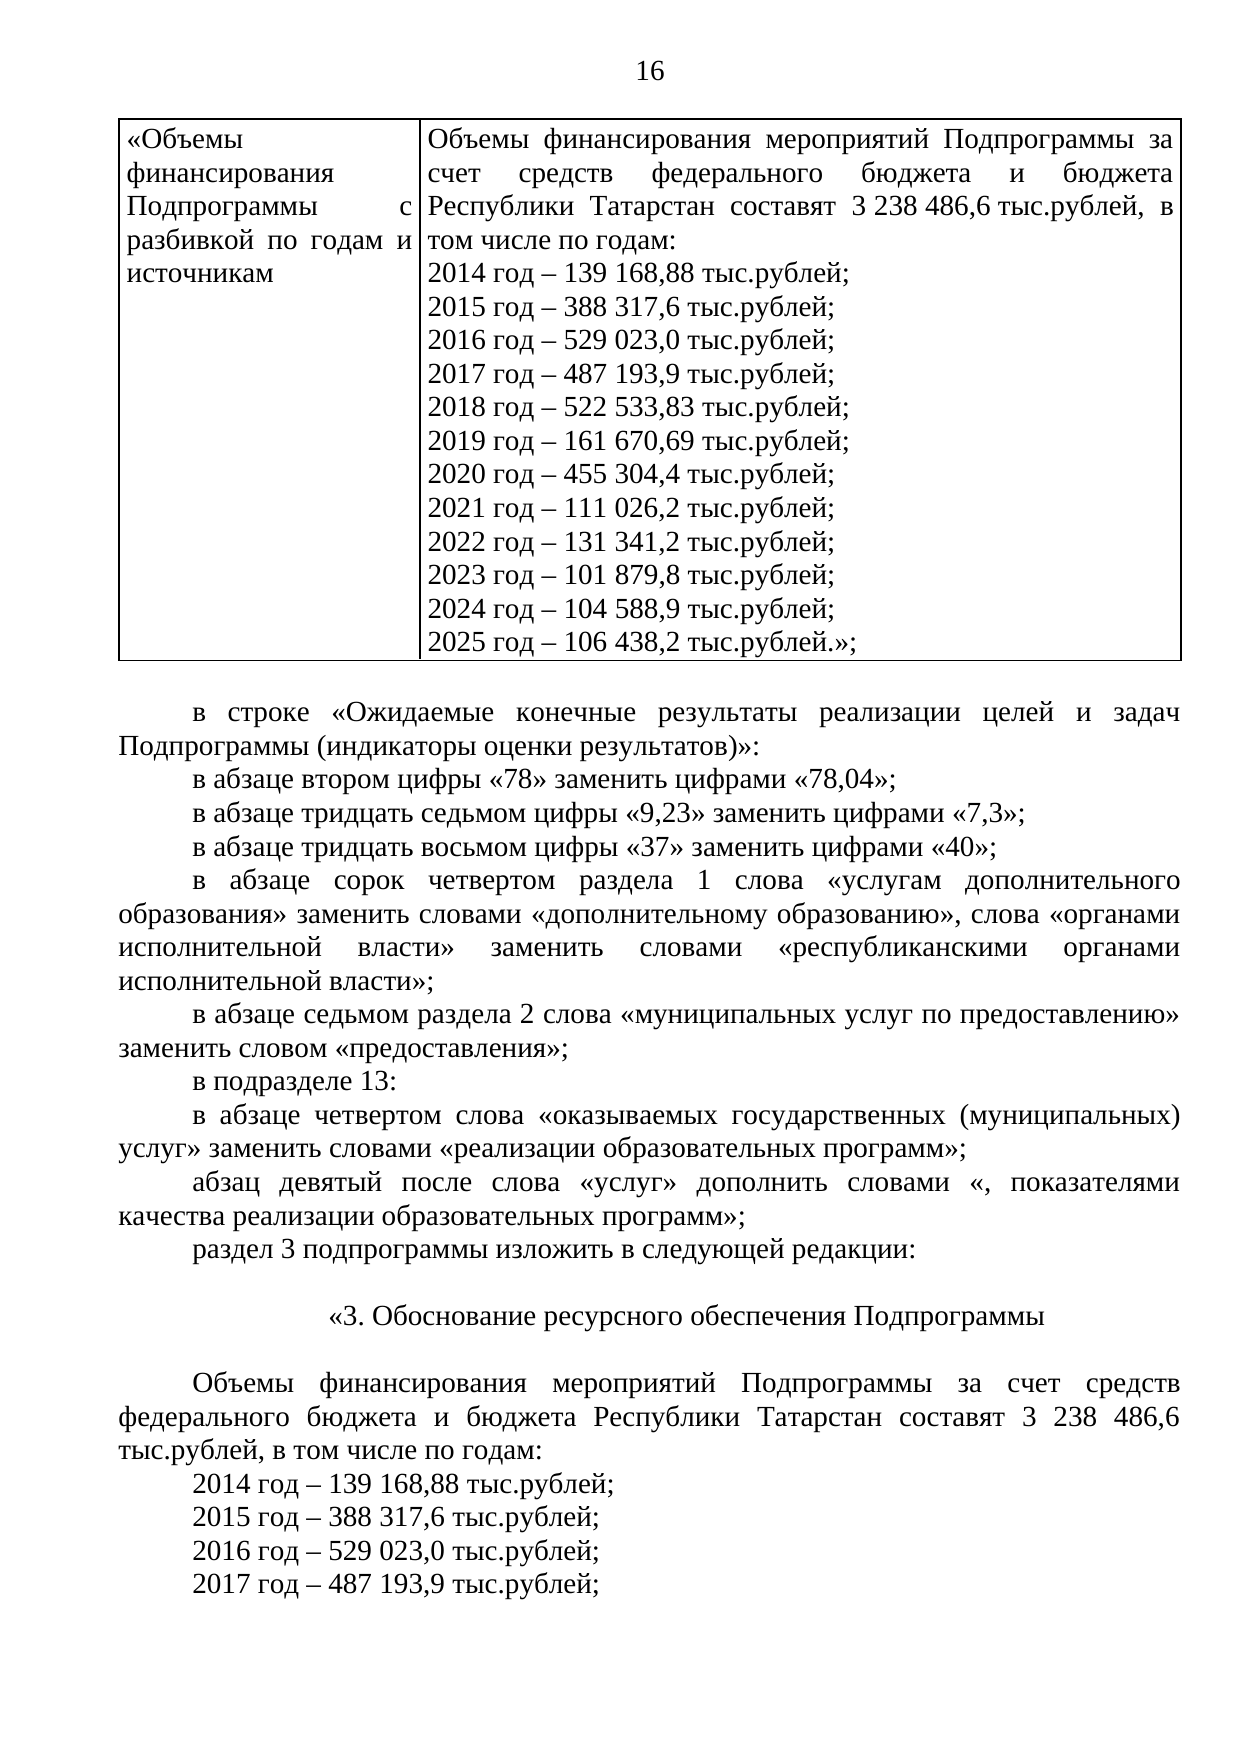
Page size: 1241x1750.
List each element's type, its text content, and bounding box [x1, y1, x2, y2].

text в абзаце тридцать восьмом цифры «37» заменить цифрами «40»; [118, 829, 1181, 862]
text 2014 год – 139 168,88 тыс.рублей; [118, 1466, 1181, 1499]
text в абзаце седьмом раздела 2 слова «муниципальных услуг по предоставлению» заменить словом «предоставления»; [118, 996, 1181, 1063]
text абзац девятый после слова «услуг» дополнить словами «, показателями качества реализации образовательных программ»; [118, 1164, 1181, 1231]
text «3. Обоснование ресурсного обеспечения Подпрограммы [118, 1298, 1181, 1332]
text в абзаце тридцать седьмом цифры «9,23» заменить цифрами «7,3»; [118, 795, 1181, 829]
text в строке «Ожидаемые конечные результаты реализации целей и задач Подпрограммы (индикаторы оценки результатов)»: [118, 694, 1181, 762]
text в абзаце втором цифры «78» заменить цифрами «78,04»; [118, 762, 1181, 795]
text в абзаце сорок четвертом раздела 1 слова «услугам дополнительного образования» заменить словами «дополнительному образованию», слова «органами исполнительной власти» заменить словами «республиканскими органами исполнительной власти»; [118, 862, 1181, 996]
text в абзаце четвертом слова «оказываемых государственных (муниципальных) услуг» заменить словами «реализации образовательных программ»; [118, 1097, 1181, 1164]
table_header Объемы финансирования мероприятий Подпрограммы за счет средств федерального бюджета и бюджета Республики Татарстан составят 3 238 486,6 тыс.рублей, в том числе по годам: 2014 год – 139 168,88 тыс.рублей; 2015 год – 388 317,6 тыс.рублей; 2016 год – 529 023,0 тыс.рублей; 2017 год – 487 193,9 тыс.рублей; 2018 год – 522 533,83 тыс.рублей; 2019 год – 161 670,69 тыс.рублей; 2020 год – 455 304,4 тыс.рублей; 2021 год – 111 026,2 тыс.рублей; 2022 год – 131 341,2 тыс.рублей; 2023 год – 101 879,8 тыс.рублей; 2024 год – 104 588,9 тыс.рублей; 2025 год – 106 438,2 тыс.рублей.»; [421, 120, 1180, 659]
text Объемы финансирования мероприятий Подпрограммы за счет средств федерального бюджета и бюджета Республики Татарстан составят 3 238 486,6 тыс.рублей, в том числе по годам: [118, 1365, 1181, 1466]
text в подразделе 13: [118, 1063, 1181, 1097]
table_header «Объемы финансирования Подпрограммы с разбивкой по годам и источникам [120, 120, 419, 659]
text 2017 год – 487 193,9 тыс.рублей; [118, 1567, 1181, 1600]
text 2016 год – 529 023,0 тыс.рублей; [118, 1533, 1181, 1567]
text раздел 3 подпрограммы изложить в следующей редакции: [118, 1231, 1181, 1265]
text 2015 год – 388 317,6 тыс.рублей; [118, 1499, 1181, 1533]
